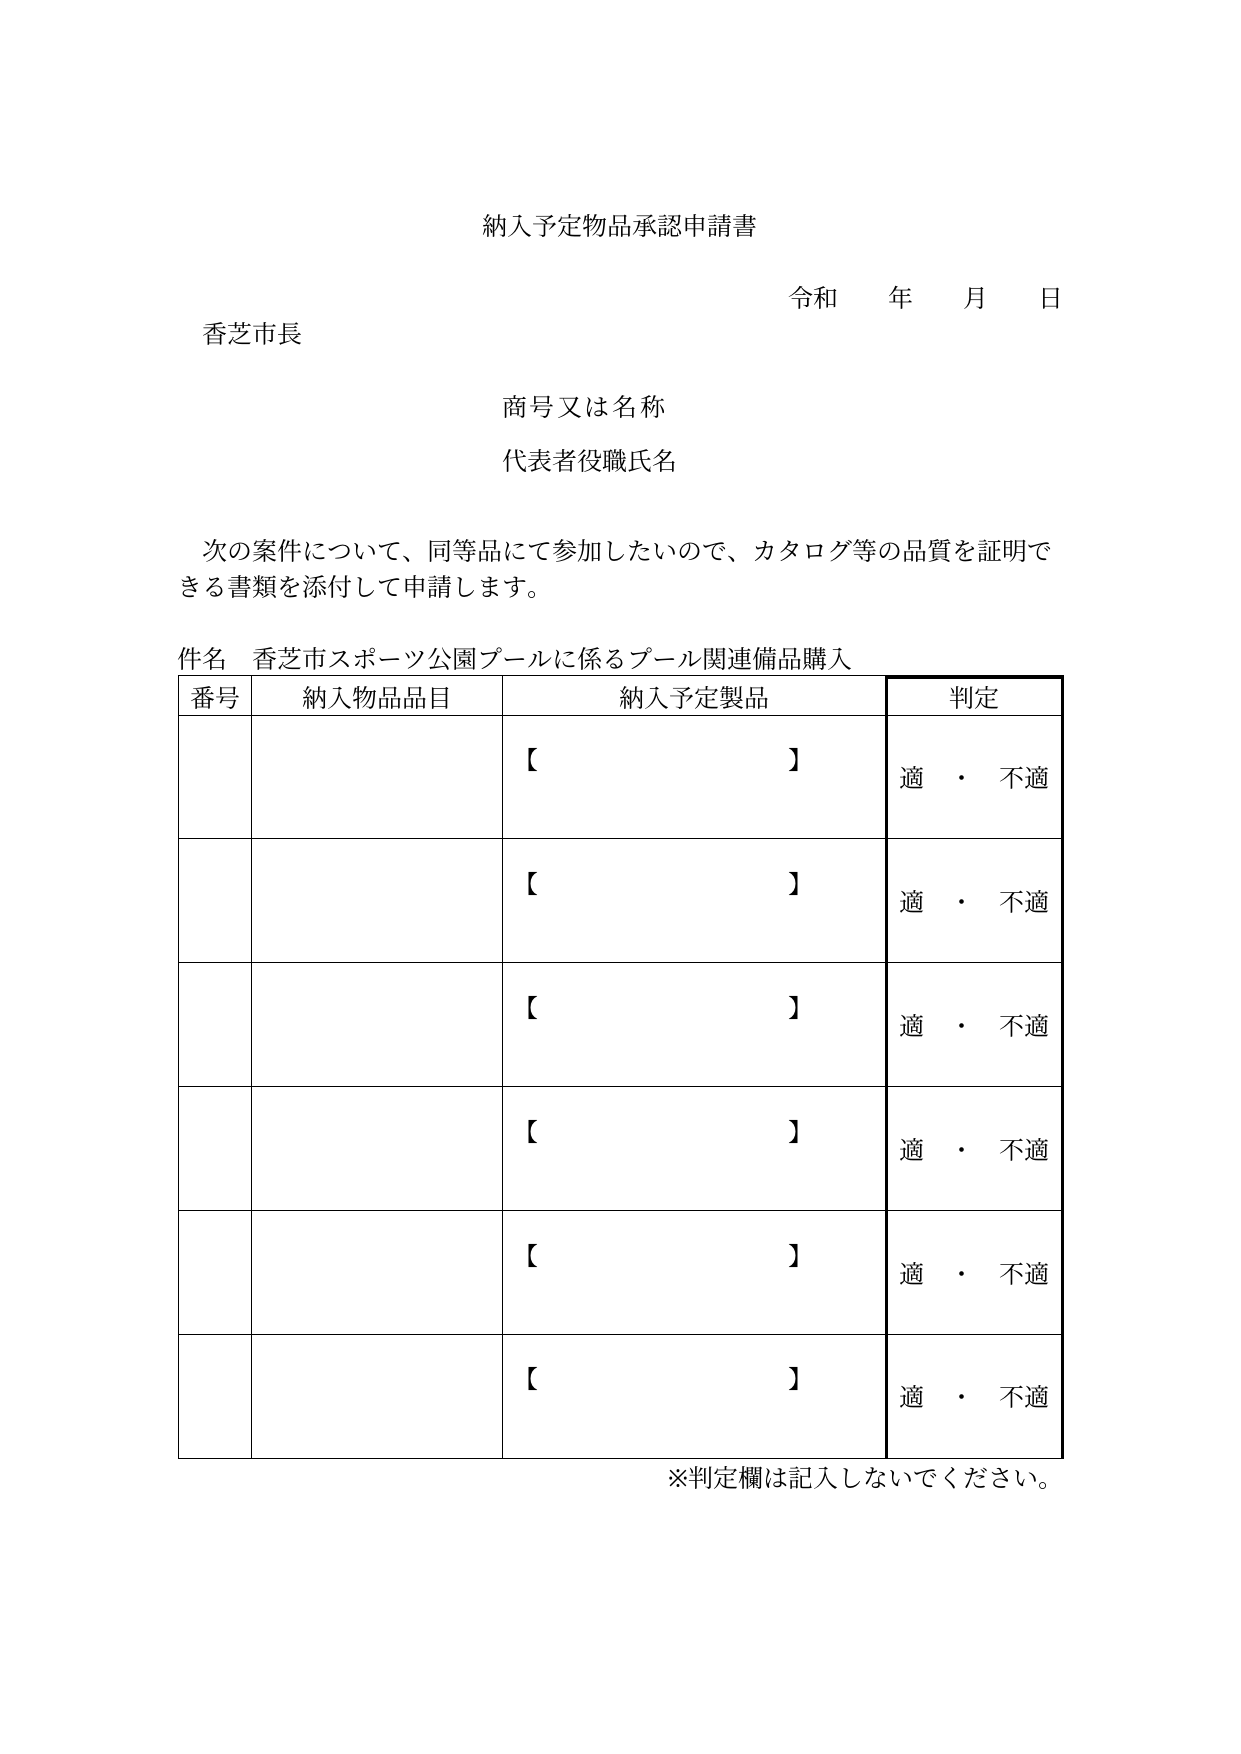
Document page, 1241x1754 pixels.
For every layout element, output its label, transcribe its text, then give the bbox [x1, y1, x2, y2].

table_cell 【 】 [503, 716, 885, 838]
table_header 納入予定製品 [503, 676, 885, 714]
text 令和 年 月 日 [177, 279, 1063, 315]
table_cell [179, 963, 251, 1086]
table_cell [252, 839, 502, 962]
table_cell 【 】 [503, 839, 885, 962]
table_cell 【 】 [503, 1335, 885, 1458]
table_header 判定 [888, 679, 1061, 714]
table_cell [252, 716, 502, 838]
table_cell [179, 839, 251, 962]
text 納入予定物品承認申請書 [177, 207, 1063, 243]
table_cell [252, 1335, 502, 1458]
table_cell 【 】 [503, 1211, 885, 1334]
table_cell [252, 1211, 502, 1334]
table_cell 適 ・ 不適 [888, 1335, 1061, 1458]
table_cell [252, 963, 502, 1086]
table_cell 【 】 [503, 1087, 885, 1210]
table_cell 適 ・ 不適 [888, 716, 1061, 838]
table_cell [179, 1335, 251, 1458]
table_cell 適 ・ 不適 [888, 839, 1061, 962]
table_cell [179, 1211, 251, 1334]
text 香芝市長 [177, 315, 1063, 351]
table_cell 【 】 [503, 963, 885, 1086]
text 商号又は名称 [177, 387, 1063, 423]
text 代表者役職氏名 [177, 441, 1063, 477]
table_cell 適 ・ 不適 [888, 1211, 1061, 1334]
table_header 番号 [179, 676, 251, 714]
table_cell [179, 1087, 251, 1210]
text ※判定欄は記入しないでください。 [177, 1459, 1063, 1495]
text 次の案件について、同等品にて参加したいので、カタログ等の品質を証明できる書類を添付して申請します。 [177, 531, 1063, 603]
table_cell [179, 716, 251, 838]
table_cell [252, 1087, 502, 1210]
table_header 納入物品品目 [252, 676, 502, 714]
table_cell 適 ・ 不適 [888, 963, 1061, 1086]
table_cell 適 ・ 不適 [888, 1087, 1061, 1210]
text 件名 香芝市スポーツ公園プールに係るプール関連備品購入 [177, 639, 1063, 675]
